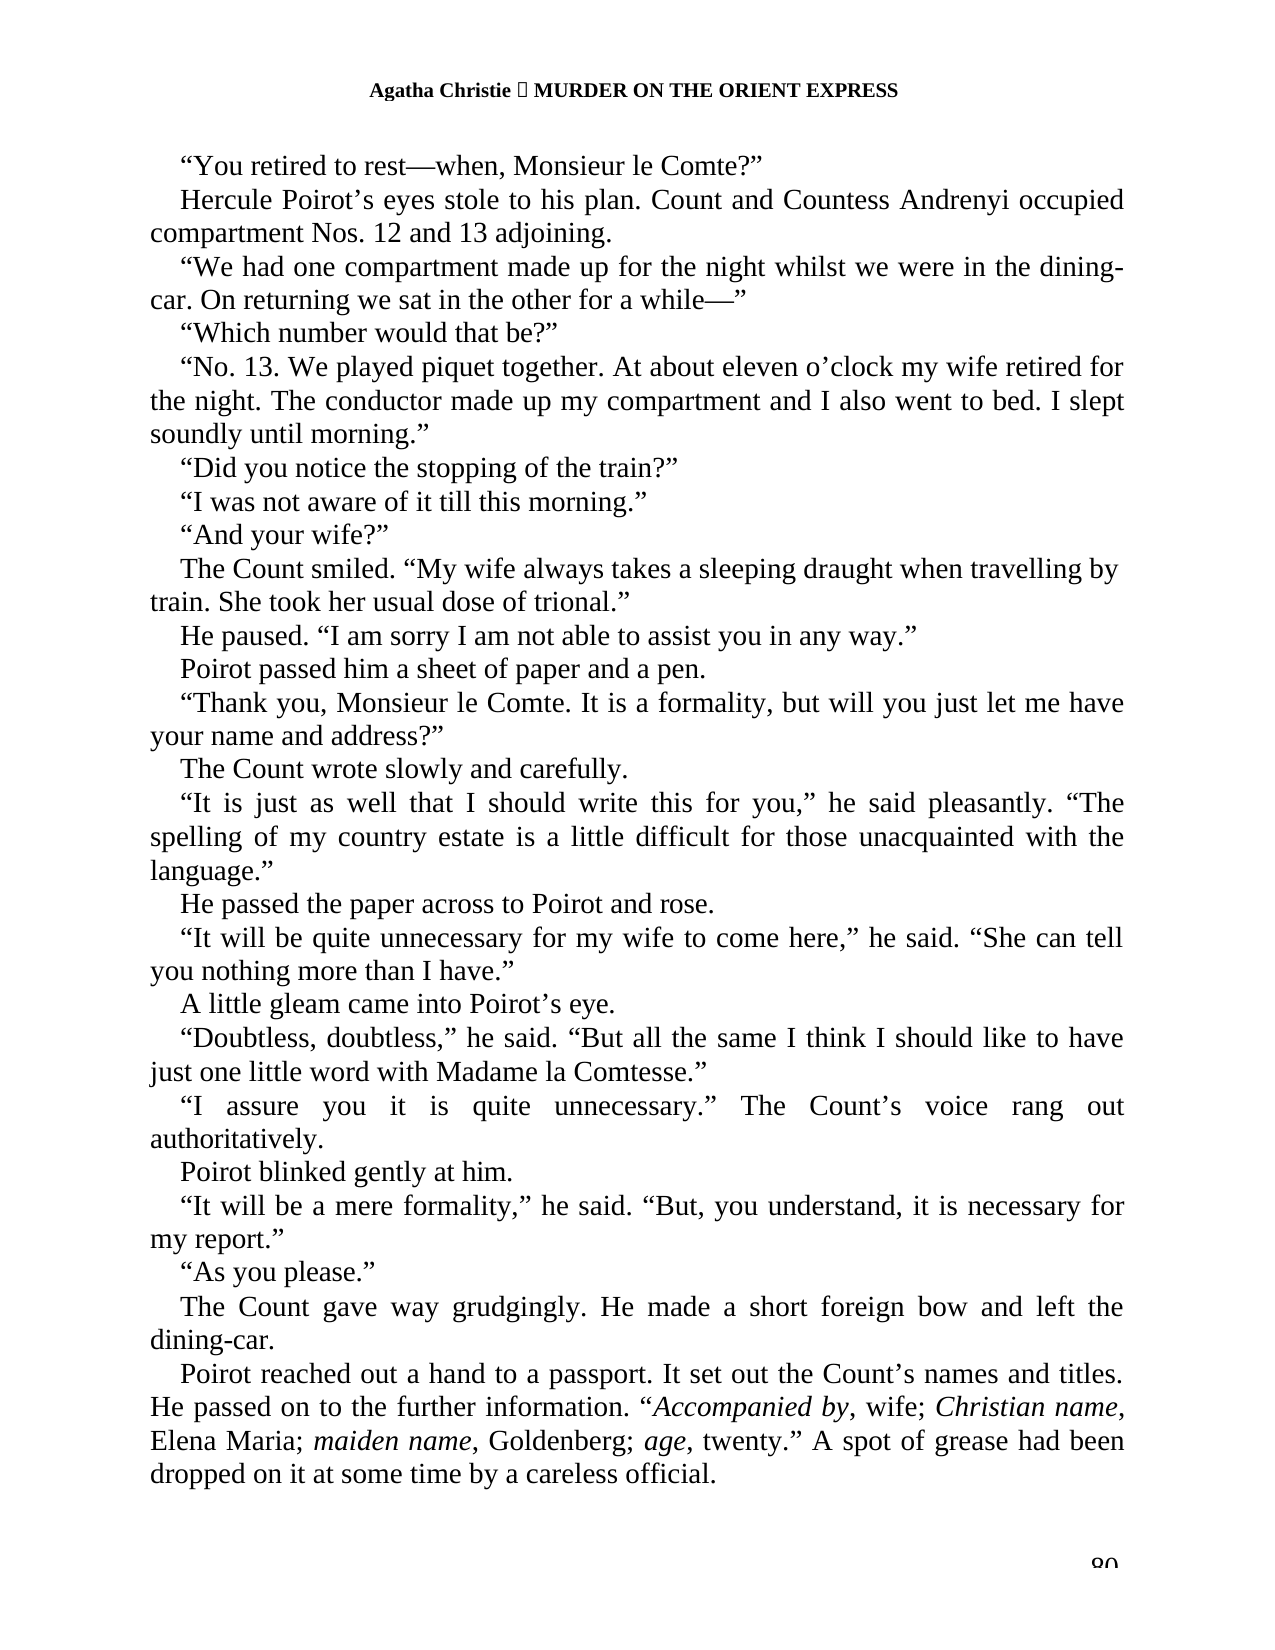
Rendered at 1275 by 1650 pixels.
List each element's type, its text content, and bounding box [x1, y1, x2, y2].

text “Doubtless, doubtless,” he said. “But all the same I think I should like to have just one little word with Madame la Comtesse.” [150, 1020, 1125, 1087]
text “No. 13. We played piquet together. At about eleven o’clock my wife retired for the night. The conductor made up my compartment and I also went to bed. I slept soundly until morning.” [150, 349, 1126, 450]
text The Count gave way grudgingly. He made a short foreign bow and left the dining-car. [150, 1289, 1125, 1356]
text Poirot reached out a hand to a passport. It set out the Count’s names and titles. He passed on to the further information. “Accompanied by, wife; Christian name, Elena Maria; maiden name, Goldenberg; age, twenty.” A spot of grease had been dropped on it at some time by a careless official. [150, 1356, 1125, 1490]
text “We had one compartment made up for the night whilst we were in the dining- car. On returning we sat in the other for a while—” [150, 249, 1125, 316]
text Poirot blinked gently at him. [180, 1155, 1137, 1188]
text The Count smiled. “My wife always takes a sleeping draught when travelling by train. She took her usual dose of trional.” [150, 551, 1137, 618]
text “It will be a mere formality,” he said. “But, you understand, it is necessary for my report.” [150, 1188, 1125, 1255]
text “Did you notice the stopping of the train?” “I was not aware of it till this morning.” “And your wife?” [180, 450, 684, 551]
text He paused. “I am sorry I am not able to assist you in any way.” Poirot passed him a sheet of paper and a pen. [180, 618, 918, 685]
text “Thank you, Monsieur le Comte. It is a formality, but will you just let me have your name and address?” [150, 685, 1125, 752]
text “It will be quite unnecessary for my wife to come here,” he said. “She can tell you nothing more than I have.” [150, 920, 1125, 987]
text “I assure you it is quite unnecessary.” The Count’s voice rang out authoritatively. [150, 1088, 1125, 1155]
text “It is just as well that I should write this for you,” he said pleasantly. “The spelling of my country estate is a little difficult for those unacquainted with the language.” [150, 786, 1125, 886]
text A little gleam came into Poirot’s eye. [180, 987, 1137, 1020]
text He passed the paper across to Poirot and rose. [180, 886, 1137, 920]
text Hercule Poirot’s eyes stole to his plan. Count and Countess Andrenyi occupied compartment Nos. 12 and 13 adjoining. [150, 182, 1125, 249]
text “As you please.” [180, 1255, 1137, 1289]
text The Count wrote slowly and carefully. [180, 752, 1137, 786]
text “Which number would that be?” [180, 316, 1137, 349]
text “You retired to rest—when, Monsieur le Comte?” [180, 148, 1137, 182]
